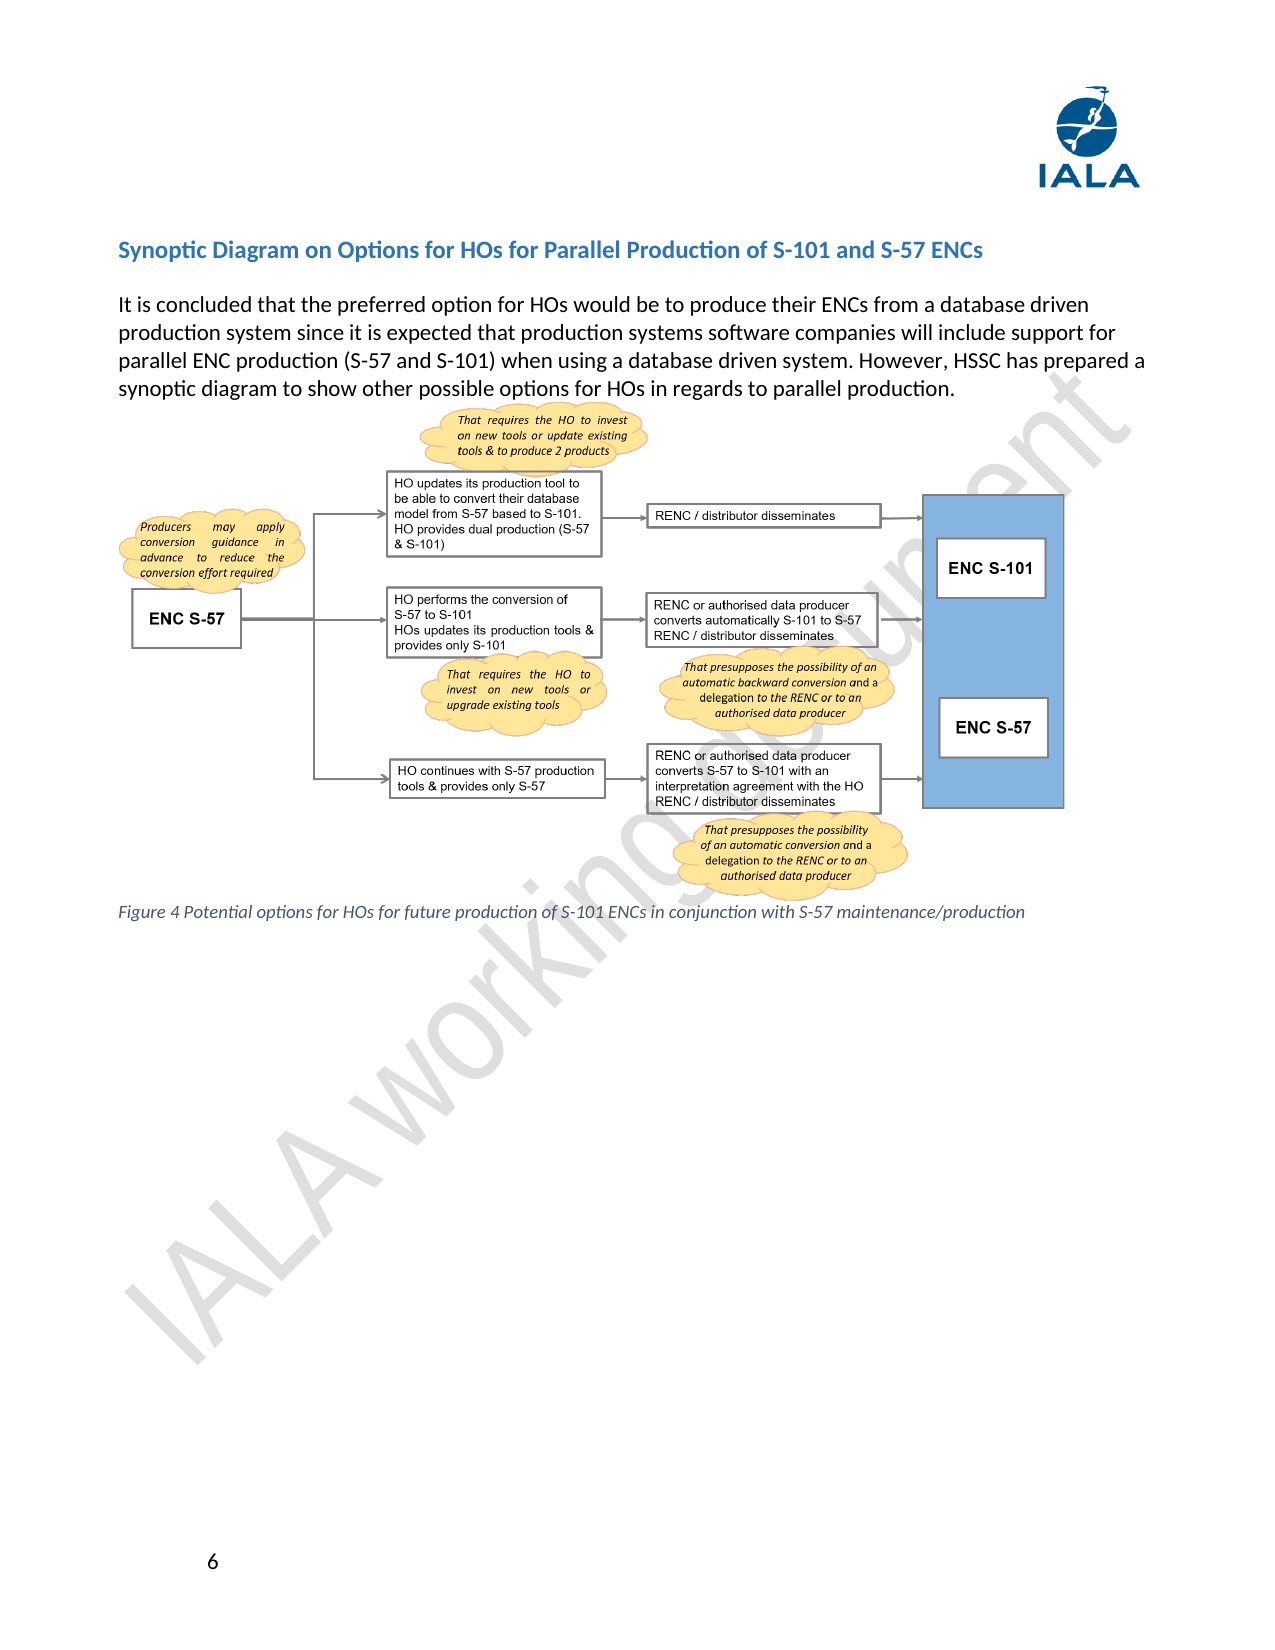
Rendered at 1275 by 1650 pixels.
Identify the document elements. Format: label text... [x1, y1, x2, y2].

text It is concluded that the preferred option for HOs would be to produce their ENCs from a database driven production system since it is expected that production systems software companies will include support for parallel ENC production (S-57 and S-101) when using a database driven system. However, HSSC has prepared a synoptic diagram to show other possible options for HOs in regards to parallel production. [118, 290, 1157, 402]
picture [118, 402, 1065, 901]
text Figure 4 Potential options for HOs for future production of S-101 ENCs in conjunction with S-57 maintenance/production [118, 901, 1157, 924]
picture [1016, 75, 1157, 210]
subtitle Synoptic Diagram on Options for HOs for Parallel Production of S-101 and S-57 ENCs [118, 234, 1157, 265]
